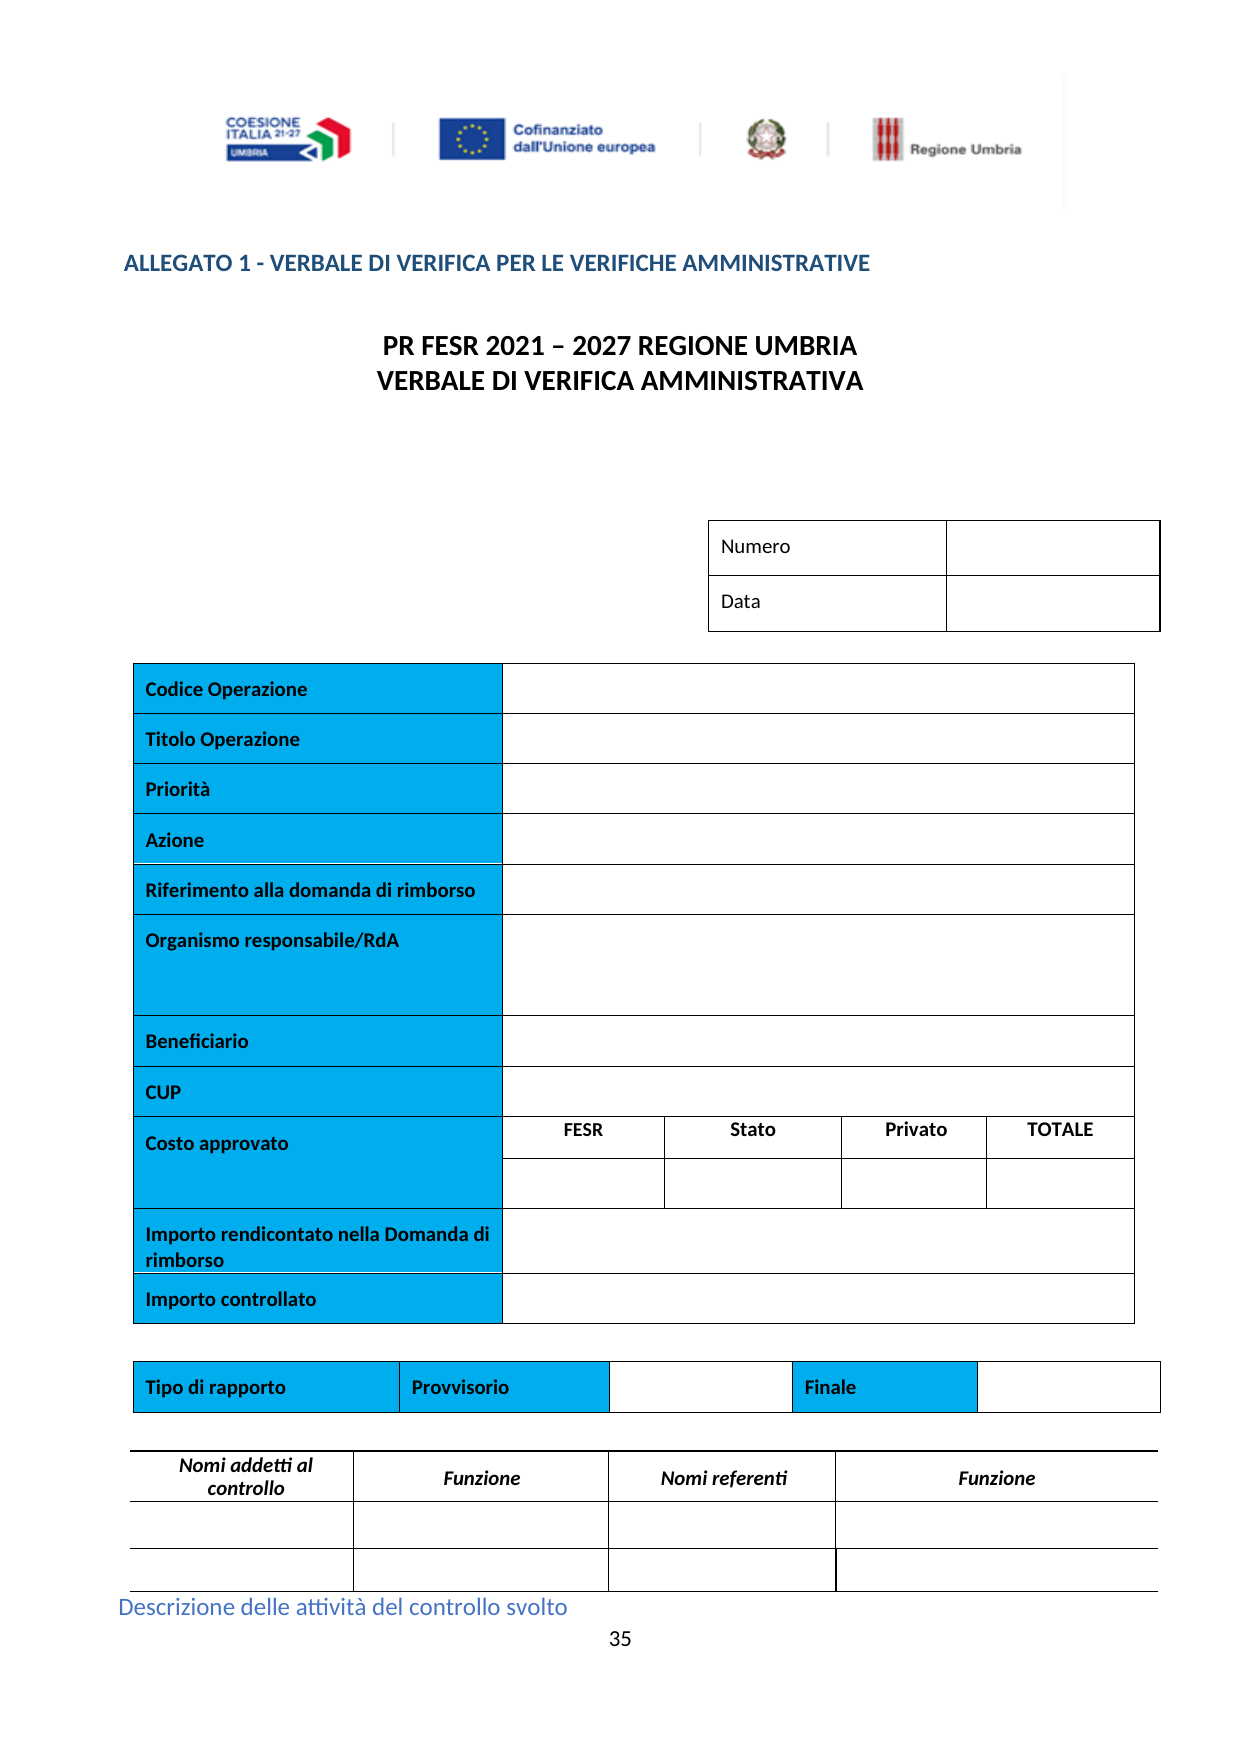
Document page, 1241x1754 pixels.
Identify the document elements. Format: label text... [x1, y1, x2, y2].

table_cell Priorità [134, 764, 502, 813]
table_cell [987, 1159, 1134, 1208]
table_cell [503, 714, 1134, 763]
table_cell [354, 1549, 608, 1591]
table_header Funzione [354, 1452, 608, 1501]
picture [172, 73, 1068, 215]
table_header Provvisorio [400, 1362, 609, 1412]
table_cell [503, 814, 1134, 863]
table_cell Privato [842, 1117, 986, 1158]
table_cell [503, 865, 1134, 914]
table_cell Importo rendicontato nella Domanda di rimborso [134, 1209, 502, 1272]
table_cell [503, 1159, 664, 1208]
table_header [947, 521, 1159, 575]
table_cell [837, 1549, 1158, 1591]
table_header [503, 664, 1134, 713]
table_cell [130, 1502, 353, 1547]
table_cell [665, 1159, 841, 1208]
table_header [978, 1362, 1160, 1412]
table_cell [947, 576, 1159, 631]
table_header Finale [793, 1362, 977, 1412]
table_cell Azione [134, 814, 502, 863]
table_header Funzione [836, 1452, 1158, 1501]
table_cell Costo approvato [134, 1117, 502, 1208]
table_cell Organismo responsabile/RdA [134, 915, 502, 1015]
table_cell Titolo Operazione [134, 714, 502, 763]
table_header Tipo di rapporto [134, 1362, 399, 1412]
table_cell Data [709, 576, 946, 631]
table_cell Importo controllato [134, 1274, 502, 1323]
table_cell FESR [503, 1117, 664, 1158]
table_cell [609, 1549, 835, 1591]
table_cell [503, 1067, 1134, 1116]
table_cell Stato [665, 1117, 841, 1158]
table_cell Riferimento alla domanda di rimborso [134, 865, 502, 914]
table_cell [503, 915, 1134, 1015]
table_header Numero [709, 521, 946, 575]
table_cell [503, 764, 1134, 813]
table_cell [503, 1209, 1134, 1272]
subtitle ALLEGATO 1 - VERBALE DI VERIFICA PER LE VERIFICHE AMMINISTRATIVE [118, 247, 1122, 278]
table_cell CUP [134, 1067, 502, 1116]
table_header Nomi referenti [609, 1452, 835, 1501]
table_cell TOTALE [987, 1117, 1134, 1158]
table_header Codice Operazione [134, 664, 502, 713]
table_header Nomi addetti al controllo [130, 1452, 353, 1501]
table_cell [130, 1549, 353, 1591]
table_cell Beneficiario [134, 1016, 502, 1066]
table_cell [836, 1502, 1158, 1547]
text VERBALE DI VERIFICA AMMINISTRATIVA [118, 362, 1122, 398]
table_cell [503, 1274, 1134, 1323]
table_cell [503, 1016, 1134, 1066]
table_cell [354, 1502, 608, 1547]
table_cell [842, 1159, 986, 1208]
table_cell [609, 1502, 835, 1547]
text PR FESR 2021 – 2027 REGIONE UMBRIA [118, 327, 1122, 362]
table_header [610, 1362, 792, 1412]
text Descrizione delle attività del controllo svolto [118, 1592, 1122, 1622]
